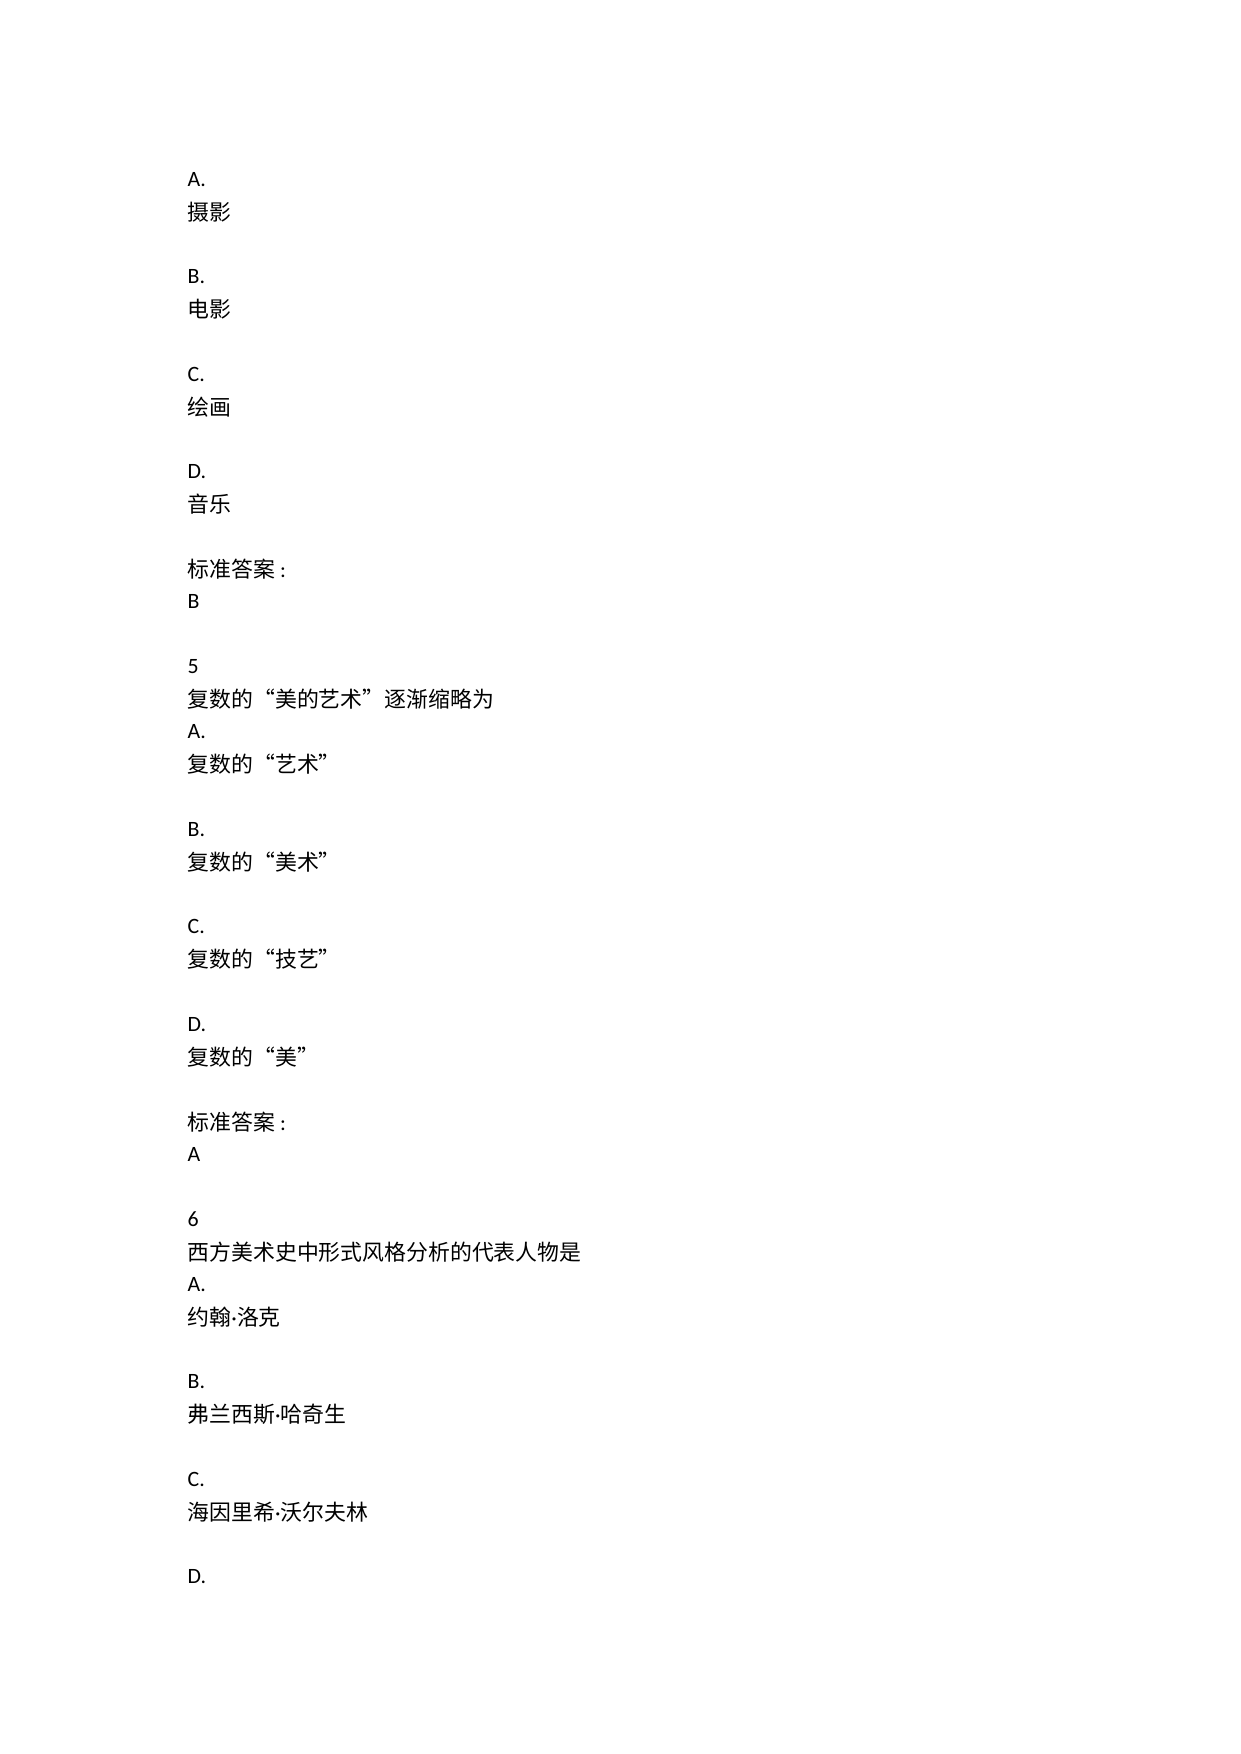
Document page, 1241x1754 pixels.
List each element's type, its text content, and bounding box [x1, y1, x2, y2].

text D. [187, 1559, 1053, 1592]
text B [187, 584, 1053, 617]
text 复数的“艺术” [187, 747, 1053, 779]
text 弗兰西斯·哈奇生 [187, 1397, 1053, 1429]
text A. [187, 714, 1053, 747]
text A. [187, 1267, 1053, 1299]
text 复数的“技艺” [187, 942, 1053, 974]
text 5 [187, 649, 1053, 682]
text D. [187, 1007, 1053, 1039]
text B. [187, 812, 1053, 844]
text A. [187, 162, 1053, 194]
text B. [187, 1364, 1053, 1397]
text 复数的“美术” [187, 844, 1053, 877]
text 复数的“美” [187, 1039, 1053, 1072]
text 6 [187, 1202, 1053, 1234]
text 电影 [187, 292, 1053, 324]
text 约翰·洛克 [187, 1299, 1053, 1332]
text B. [187, 259, 1053, 292]
text 海因里希·沃尔夫林 [187, 1494, 1053, 1527]
text 标准答案 : [187, 1104, 1053, 1137]
text 摄影 [187, 194, 1053, 227]
text 标准答案 : [187, 552, 1053, 584]
text D. [187, 454, 1053, 487]
text C. [187, 357, 1053, 389]
text A [187, 1137, 1053, 1169]
text C. [187, 909, 1053, 942]
text 音乐 [187, 487, 1053, 519]
text 西方美术史中形式风格分析的代表人物是 [187, 1234, 1053, 1267]
text 复数的“美的艺术”逐渐缩略为 [187, 682, 1053, 714]
text 绘画 [187, 389, 1053, 422]
text C. [187, 1462, 1053, 1494]
